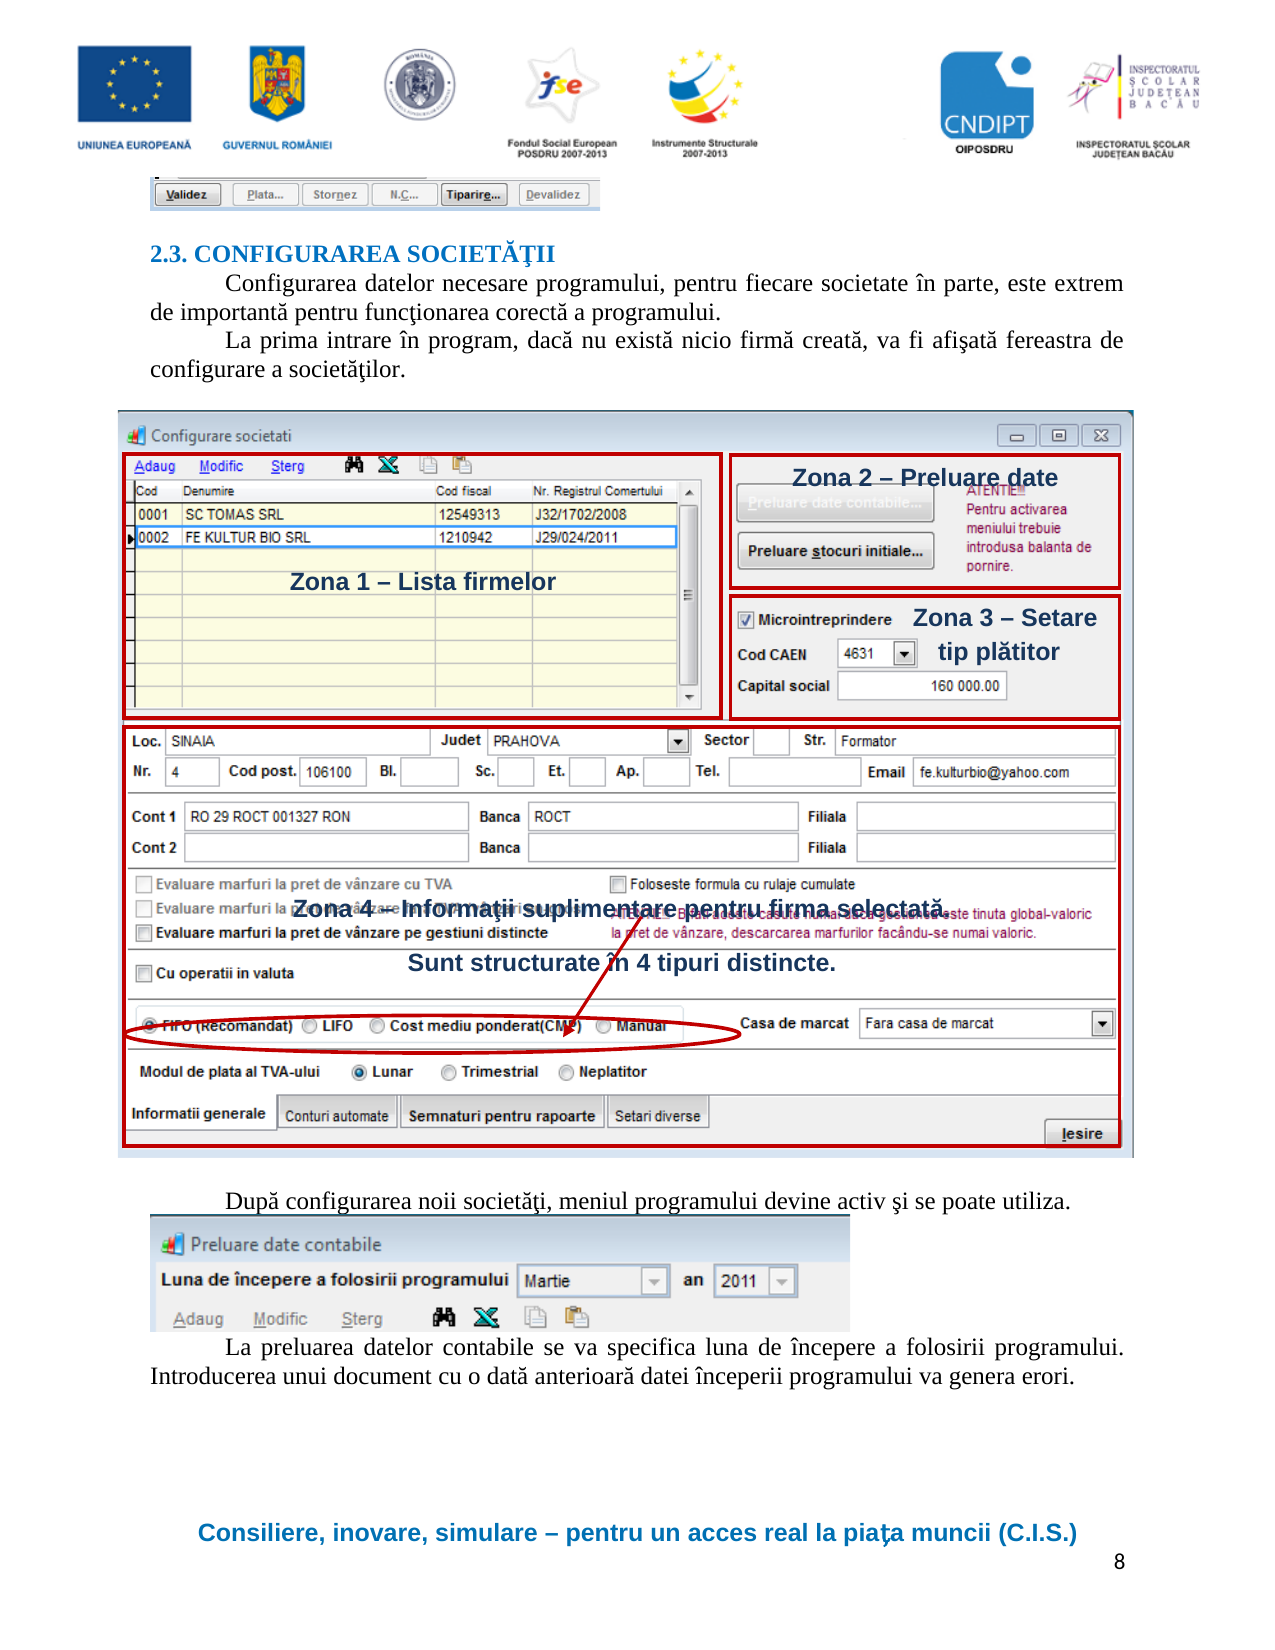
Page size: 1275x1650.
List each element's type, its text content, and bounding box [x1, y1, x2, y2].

picture [150, 1214, 851, 1332]
picture [117, 410, 1134, 1158]
text 2.3. CONFIGURAREA SOCIETĂŢII [150, 239, 1125, 268]
text După configurarea noii societăţi, meniul programului devine activ şi se poate utiliza. [150, 1186, 1125, 1215]
text Configurarea datelor necesare programului, pentru fiecare societate în parte, este extrem de importantă pentru funcţionarea corectă a programului. [150, 268, 1125, 326]
picture [28, 18, 1241, 211]
text La preluarea datelor contabile se va specifica luna de începere a folosirii programului. Introducerea unui document cu o dată anterioară datei începerii programului va genera erori. [150, 1332, 1125, 1389]
text La prima intrare în program, dacă nu există nicio firmă creată, va fi afişată fereastra de configurare a societăţilor. [150, 326, 1125, 383]
